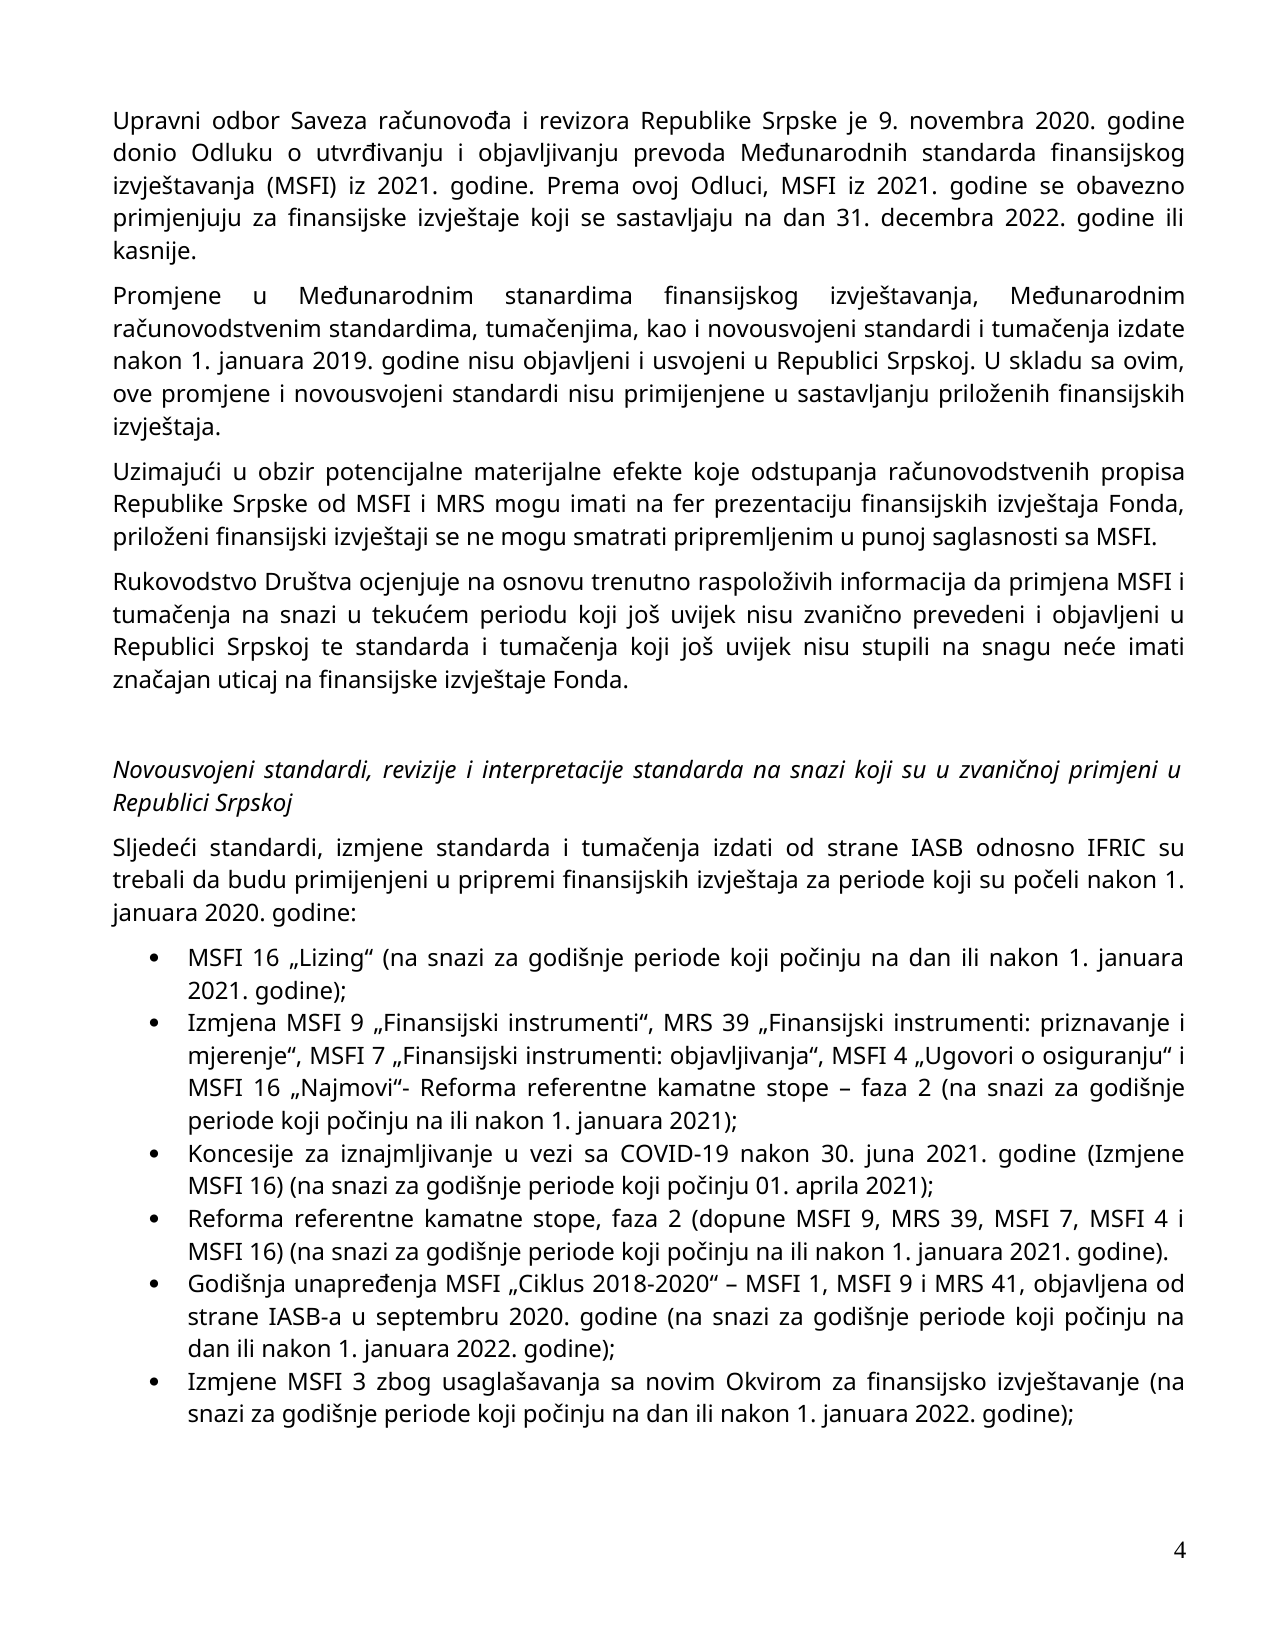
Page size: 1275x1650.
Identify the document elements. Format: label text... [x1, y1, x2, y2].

text Upravni odbor Saveza računovođa i revizora Republike Srpske je 9. novembra 2020. godine donio Odluku o utvrđivanju i objavlјivanju prevoda Međunarodnih standarda finansijskog izvještavanja (MSFI) iz 2021. godine. Prema ovoj Odluci, MSFI iz 2021. godine se obavezno primjenjuju za finansijske izvještaje koji se sastavlјaju na dan 31. decembra 2022. godine ili kasnije. [112, 103, 1186, 266]
text Promjene u Međunarodnim stanardima finansijskog izvještavanja, Međunarodnim računovodstvenim standardima, tumačenjima, kao i novousvojeni standardi i tumačenja izdate nakon 1. januara 2019. godine nisu objavlјeni i usvojeni u Republici Srpskoj. U skladu sa ovim, ove promjene i novousvojeni standardi nisu primijenjene u sastavlјanju priloženih finansijskih izvještaja. [112, 279, 1186, 442]
list MSFI 16 „Lizing“ (na snazi za godišnje periode koji počinju na dan ili nakon 1. januara 2021. godine); [150, 941, 1186, 1006]
list Koncesije za iznajmljivanje u vezi sa COVID-19 nakon 30. juna 2021. godine (Izmjene MSFI 16) (na snazi za godišnje periode koji počinju 01. aprila 2021); [150, 1136, 1186, 1202]
list Izmjene MSFI 3 zbog usaglašavanja sa novim Okvirom za finansijsko izvještavanje (na snazi za godišnje periode koji počinju na dan ili nakon 1. januara 2022. godine); [150, 1365, 1186, 1430]
text Uzimajući u obzir potencijalne materijalne efekte koje odstupanja računovodstvenih propisa Republike Srpske od MSFI i MRS mogu imati na fer prezentaciju finansijskih izvještaja Fonda, priloženi finansijski izvještaji se ne mogu smatrati pripremlјenim u punoj saglasnosti sa MSFI. [112, 454, 1186, 552]
list Reforma referentne kamatne stope, faza 2 (dopune MSFI 9, MRS 39, MSFI 7, MSFI 4 i MSFI 16) (na snazi za godišnje periode koji počinju na ili nakon 1. januara 2021. godine). [150, 1202, 1186, 1267]
list Godišnja unapređenja MSFI „Ciklus 2018-2020“ – MSFI 1, MSFI 9 i MRS 41, objavlјena od strane IASB-a u septembru 2020. godine (na snazi za godišnje periode koji počinju na dan ili nakon 1. januara 2022. godine); [150, 1267, 1186, 1365]
text Slјedeći standardi, izmjene standarda i tumačenja izdati od strane IASB odnosno IFRIC su trebali da budu primijenjeni u pripremi finansijskih izvještaja za periode koji su počeli nakon 1. januara 2020. godine: [112, 831, 1186, 928]
text Rukovodstvo Društva ocjenjuje na osnovu trenutno raspoloživih informacija da primjena MSFI i tumačenja na snazi u tekućem periodu koji još uvijek nisu zvanično prevedeni i objavlјeni u Republici Srpskoj te standarda i tumačenja koji još uvijek nisu stupili na snagu neće imati značajan uticaj na finansijske izvještaje Fonda. [112, 565, 1186, 695]
list Izmjena MSFI 9 „Finansijski instrumenti“, MRS 39 „Finansijski instrumenti: priznavanje i mjerenje“, MSFI 7 „Finansijski instrumenti: objavljivanja“, MSFI 4 „Ugovori o osiguranju“ i MSFI 16 „Najmovi“- Reforma referentne kamatne stope – faza 2 (na snazi za godišnje periode koji počinju na ili nakon 1. januara 2021); [150, 1006, 1186, 1136]
text Novousvojeni standardi, revizije i interpretacije standarda na snazi koji su u zvaničnoj primjeni u Republici Srpskoj [112, 753, 1186, 818]
